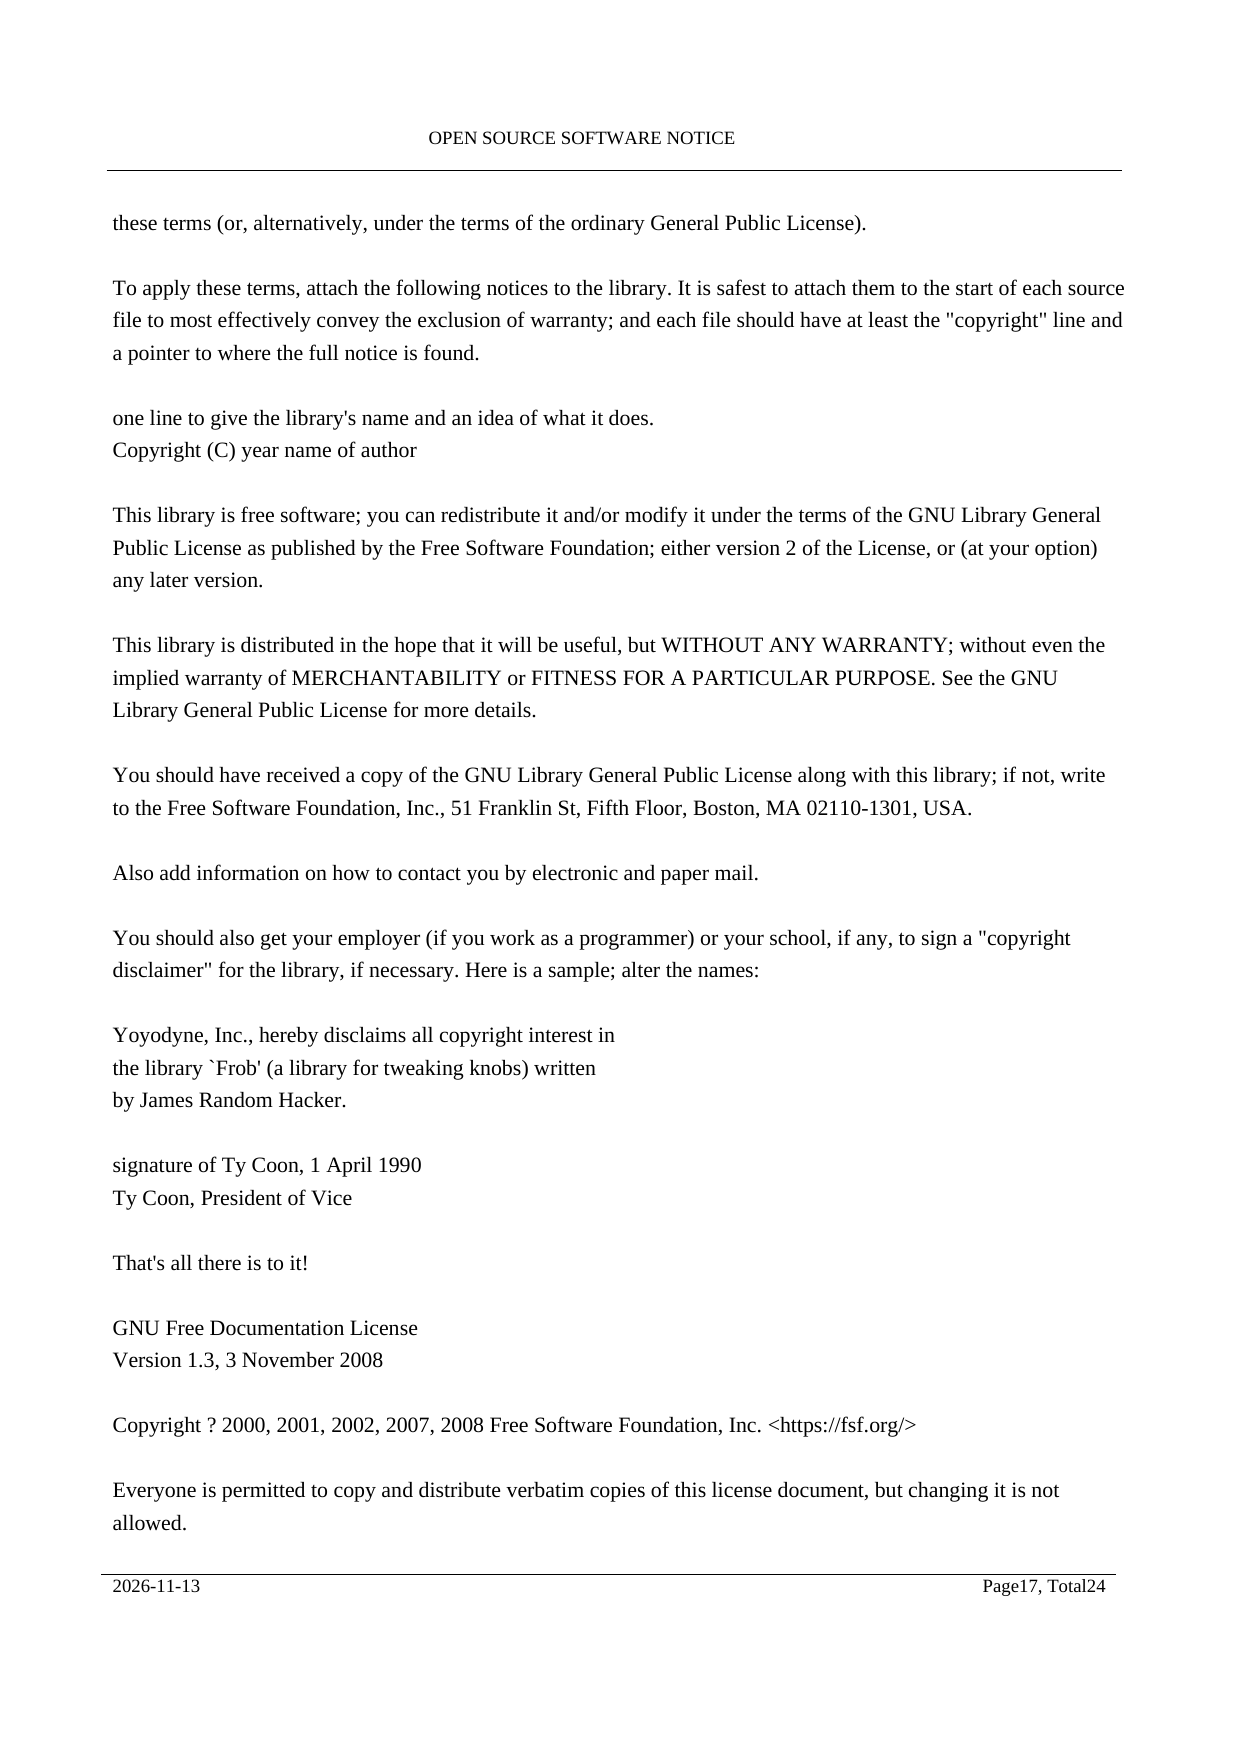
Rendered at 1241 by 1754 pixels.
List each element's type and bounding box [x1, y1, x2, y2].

text [112, 206, 1128, 1539]
